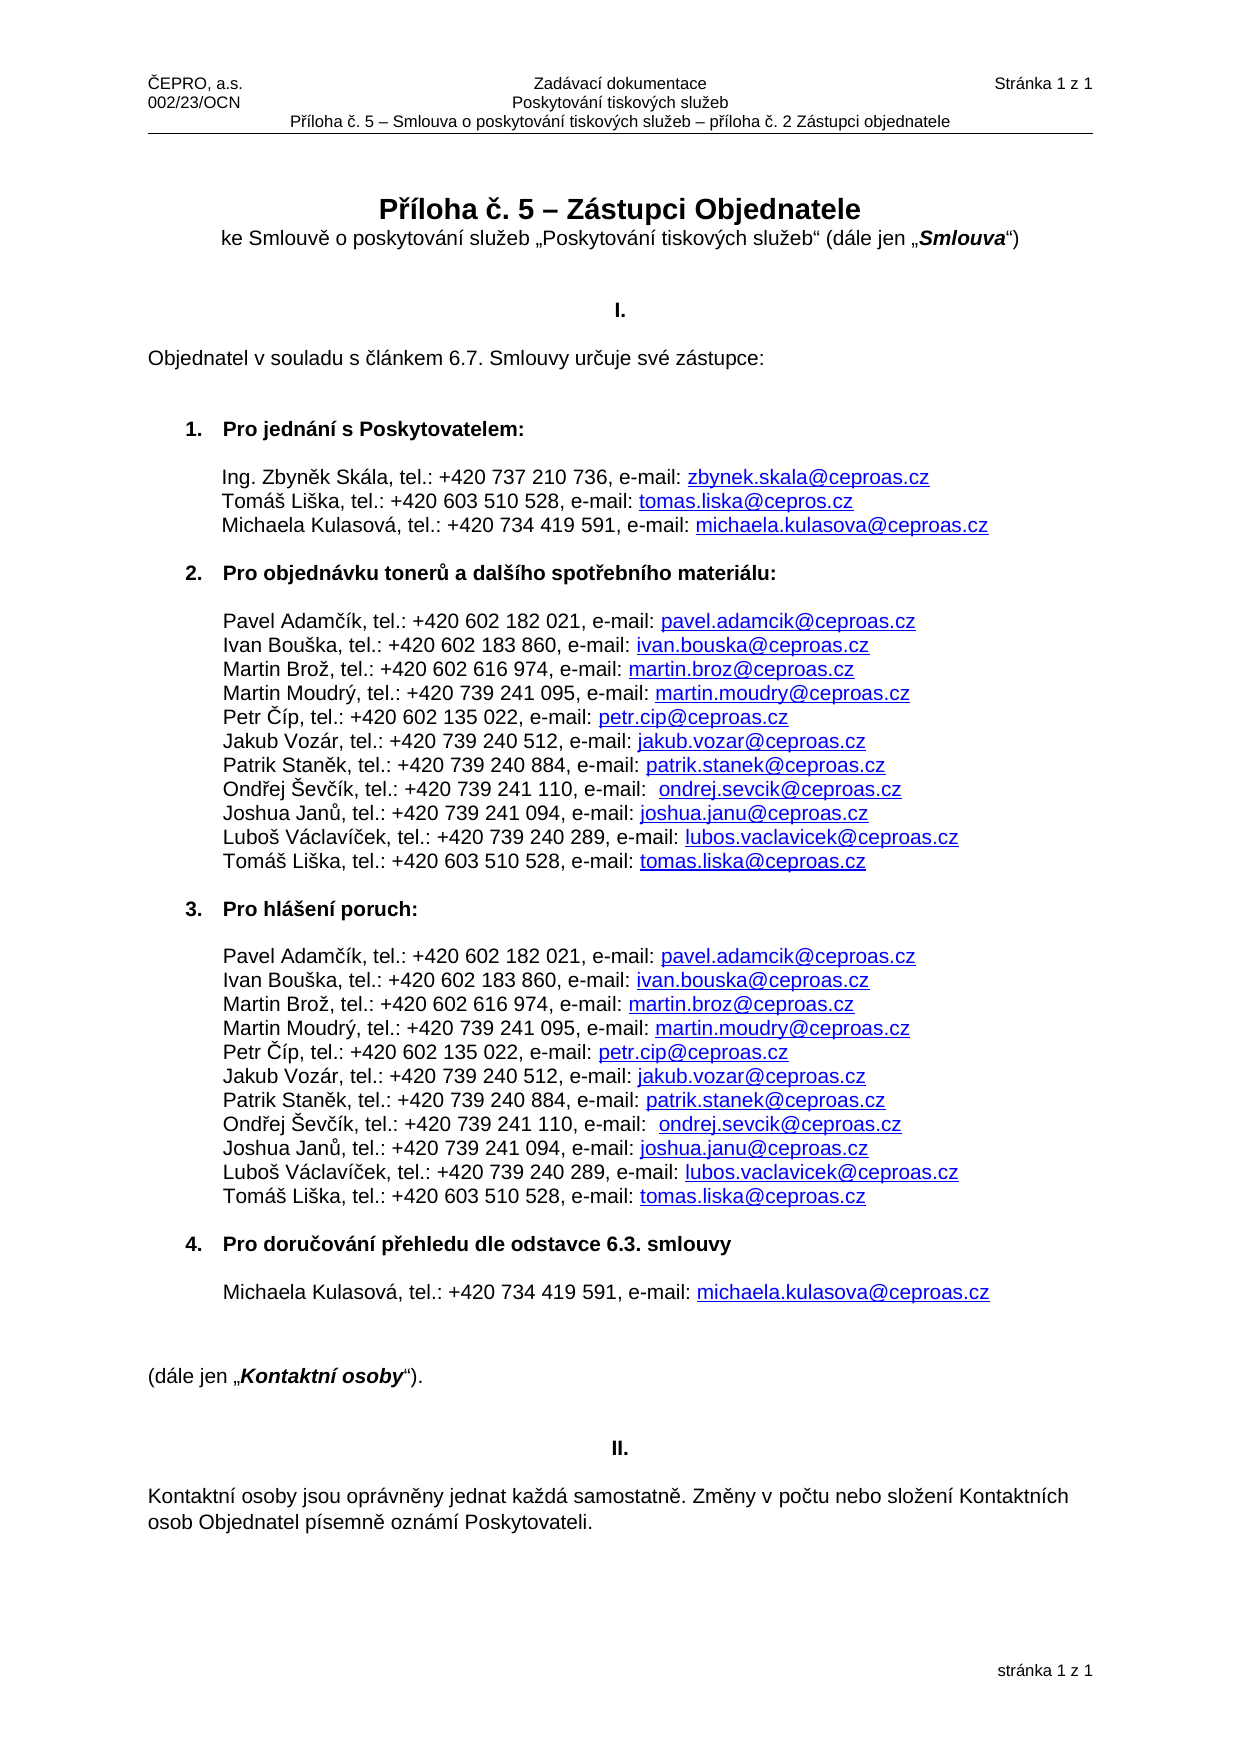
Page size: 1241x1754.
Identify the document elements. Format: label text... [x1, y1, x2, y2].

text Patrik Staněk, tel.: +420 739 240 884, e-mail: patrik.stanek@ceproas.cz [223, 753, 1093, 777]
text Patrik Staněk, tel.: +420 739 240 884, e-mail: patrik.stanek@ceproas.cz [223, 1088, 1093, 1112]
text Michaela Kulasová, tel.: +420 734 419 591, e-mail: michaela.kulasova@ceproas.cz [223, 1280, 1093, 1304]
text Tomáš Liška, tel.: +420 603 510 528, e-mail: tomas.liska@cepros.cz [148, 489, 1093, 513]
text Ondřej Ševčík, tel.: +420 739 241 110, e-mail: ondrej.sevcik@ceproas.cz [223, 1112, 1093, 1136]
text Jakub Vozár, tel.: +420 739 240 512, e-mail: jakub.vozar@ceproas.cz [223, 729, 1093, 753]
text Joshua Janů, tel.: +420 739 241 094, e-mail: joshua.janu@ceproas.cz [223, 1136, 1093, 1160]
text Jakub Vozár, tel.: +420 739 240 512, e-mail: jakub.vozar@ceproas.cz [223, 1064, 1093, 1088]
text Martin Brož, tel.: +420 602 616 974, e-mail: martin.broz@ceproas.cz [223, 657, 1093, 681]
text I. [148, 297, 1093, 321]
list Pro jednání s Poskytovatelem: [185, 417, 1093, 441]
text Pavel Adamčík, tel.: +420 602 182 021, e-mail: pavel.adamcik@ceproas.cz [223, 609, 1093, 633]
text Martin Moudrý, tel.: +420 739 241 095, e-mail: martin.moudry@ceproas.cz [223, 1016, 1093, 1040]
text Petr Číp, tel.: +420 602 135 022, e-mail: petr.cip@ceproas.cz [223, 1040, 1093, 1064]
text Ing. Zbyněk Skála, tel.: +420 737 210 736, e-mail: zbynek.skala@ceproas.cz [148, 465, 1093, 489]
text (dále jen „Kontaktní osoby“). [148, 1364, 1093, 1388]
text II. [148, 1436, 1093, 1460]
text Tomáš Liška, tel.: +420 603 510 528, e-mail: tomas.liska@ceproas.cz [223, 848, 1093, 872]
text Ondřej Ševčík, tel.: +420 739 241 110, e-mail: ondrej.sevcik@ceproas.cz [223, 777, 1093, 801]
list Pro doručování přehledu dle odstavce 6.3. smlouvy [185, 1232, 1093, 1256]
text Luboš Václavíček, tel.: +420 739 240 289, e-mail: lubos.vaclavicek@ceproas.cz [223, 1160, 1093, 1184]
text Tomáš Liška, tel.: +420 603 510 528, e-mail: tomas.liska@ceproas.cz [223, 1184, 1093, 1208]
text Příloha č. 5 – Zástupci Objednatele [148, 192, 1093, 226]
text Luboš Václavíček, tel.: +420 739 240 289, e-mail: lubos.vaclavicek@ceproas.cz [223, 824, 1093, 848]
text Ivan Bouška, tel.: +420 602 183 860, e-mail: ivan.bouska@ceproas.cz [223, 633, 1093, 657]
text ke Smlouvě o poskytování služeb „Poskytování tiskových služeb“ (dále jen „Smlouva“) [148, 226, 1093, 249]
text Objednatel v souladu s článkem 6.7. Smlouvy určuje své zástupce: [148, 345, 1093, 369]
list Pro objednávku tonerů a dalšího spotřebního materiálu: [185, 561, 1093, 585]
text Michaela Kulasová, tel.: +420 734 419 591, e-mail: michaela.kulasova@ceproas.cz [148, 513, 1093, 537]
list Pro hlášení poruch: [185, 896, 1093, 920]
text Martin Moudrý, tel.: +420 739 241 095, e-mail: martin.moudry@ceproas.cz [223, 681, 1093, 705]
text Joshua Janů, tel.: +420 739 241 094, e-mail: joshua.janu@ceproas.cz [223, 801, 1093, 824]
text Petr Číp, tel.: +420 602 135 022, e-mail: petr.cip@ceproas.cz [223, 705, 1093, 729]
text Kontaktní osoby jsou oprávněny jednat každá samostatně. Změny v počtu nebo složení Kontaktních osob Objednatel písemně oznámí Poskytovateli. [148, 1484, 1093, 1534]
text Ivan Bouška, tel.: +420 602 183 860, e-mail: ivan.bouska@ceproas.cz [223, 968, 1093, 992]
text Pavel Adamčík, tel.: +420 602 182 021, e-mail: pavel.adamcik@ceproas.cz [223, 944, 1093, 968]
text Martin Brož, tel.: +420 602 616 974, e-mail: martin.broz@ceproas.cz [223, 992, 1093, 1016]
